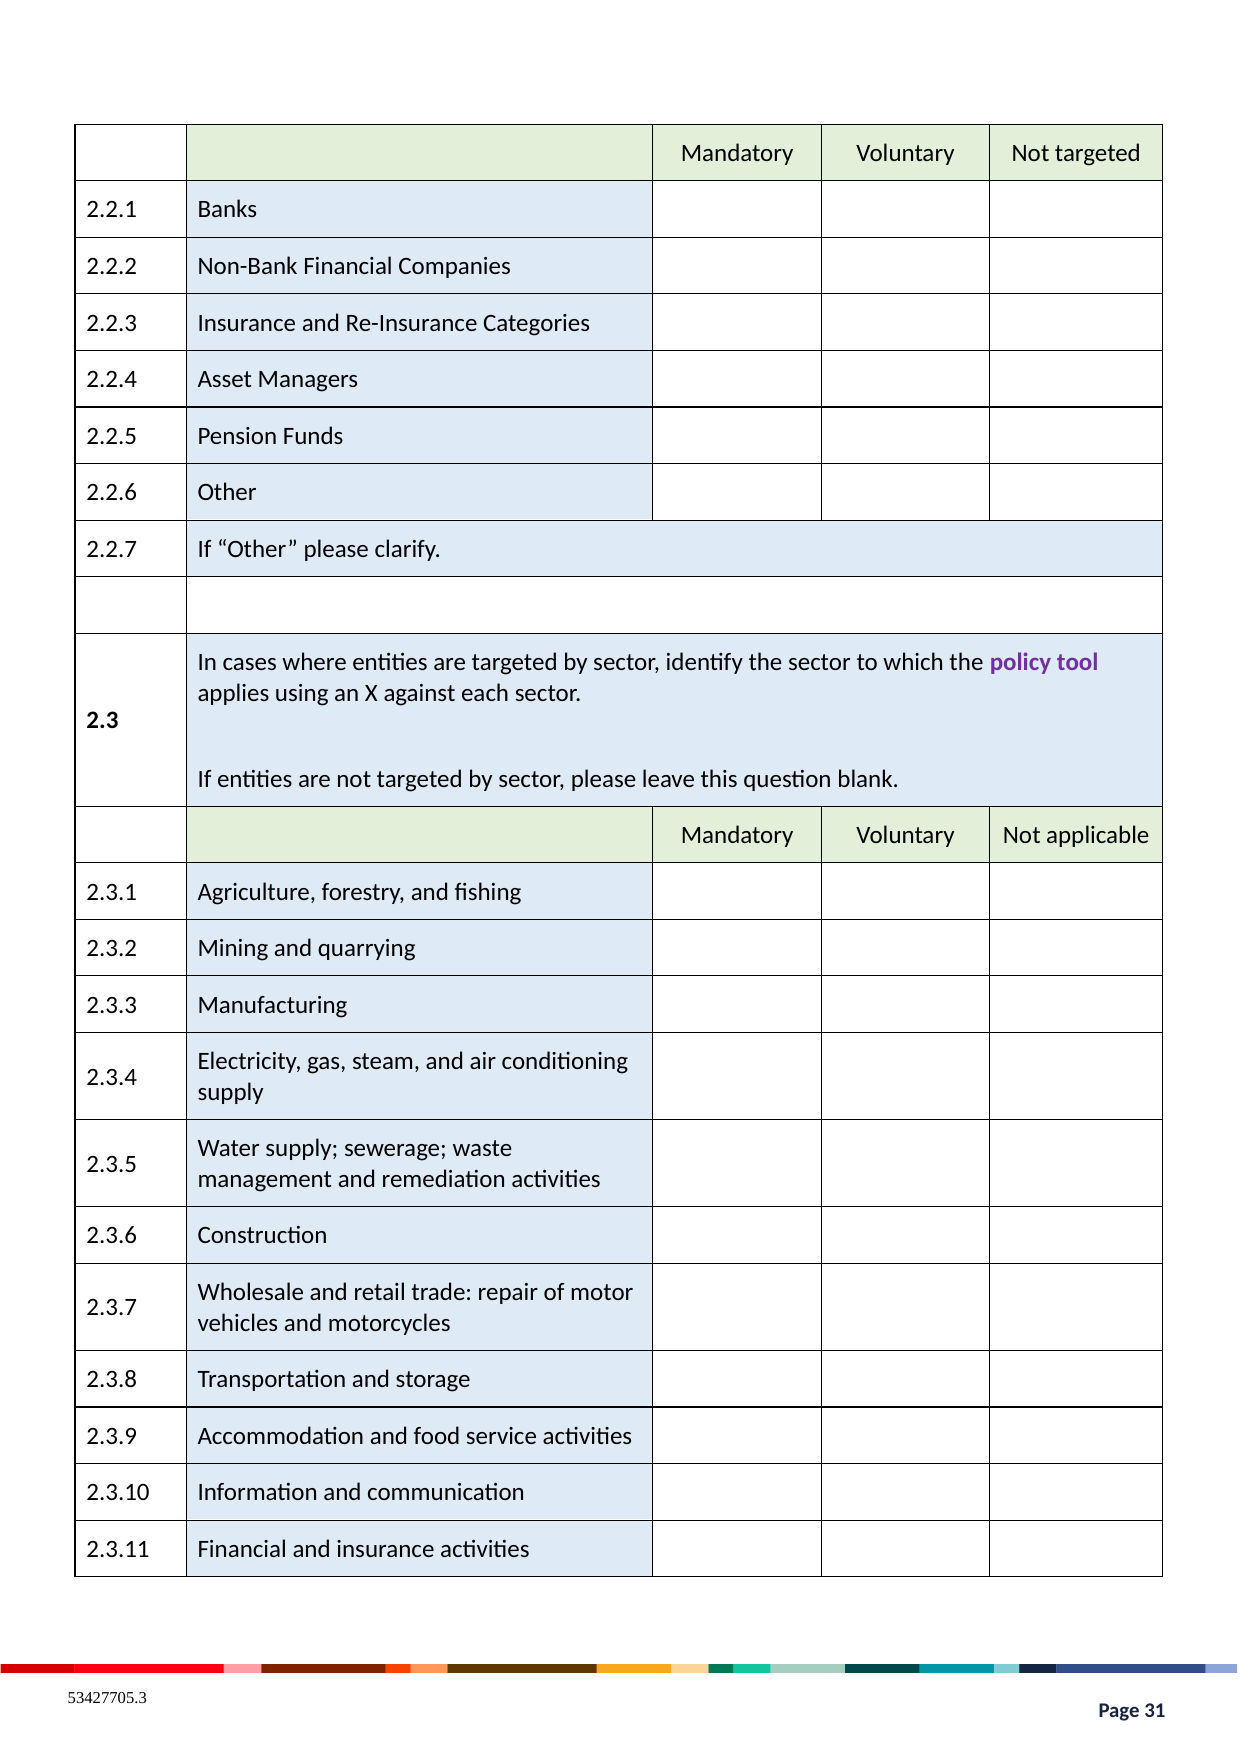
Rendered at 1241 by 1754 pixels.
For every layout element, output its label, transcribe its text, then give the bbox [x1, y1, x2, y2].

table_cell [653, 408, 821, 463]
table_cell If “Other” please clarify. [187, 521, 1162, 576]
table_cell Mining and quarrying [187, 920, 652, 975]
table_cell [990, 181, 1162, 237]
table_cell [822, 1207, 989, 1263]
table_cell [822, 920, 989, 975]
table_cell 2.2.4 [76, 351, 186, 406]
table_cell [990, 1408, 1162, 1463]
table_cell [653, 1521, 821, 1576]
table_cell In cases where entities are targeted by sector, identify the sector to which the policy tool applies using an X against each sector. If entities are not targeted by sector, please leave this question blank. [187, 634, 1162, 806]
table_cell Agriculture, forestry, and fishing [187, 863, 652, 919]
table_cell Pension Funds [187, 408, 652, 463]
table_cell [653, 1120, 821, 1206]
table_cell [990, 1351, 1162, 1406]
table_cell Not applicable [990, 807, 1162, 862]
table_cell 2.3.10 [76, 1464, 186, 1519]
table_cell [653, 181, 821, 237]
table_cell [653, 1408, 821, 1463]
table_cell [653, 351, 821, 406]
table_cell [76, 125, 186, 180]
table_cell 2.2.6 [76, 464, 186, 519]
table_cell [653, 238, 821, 293]
table_cell [990, 1033, 1162, 1119]
table_cell 2.2.3 [76, 294, 186, 350]
table_cell [822, 1264, 989, 1350]
table_cell [822, 351, 989, 406]
table_cell [653, 464, 821, 519]
table_cell [76, 807, 186, 862]
table_cell 2.3 [76, 634, 186, 806]
table_cell Not targeted [990, 125, 1162, 180]
table_cell Voluntary [822, 807, 989, 862]
table_cell 2.2.2 [76, 238, 186, 293]
table_cell [653, 920, 821, 975]
table_cell 2.3.11 [76, 1521, 186, 1576]
table_cell [990, 464, 1162, 519]
table_cell [822, 976, 989, 1032]
table_cell Mandatory [653, 807, 821, 862]
table_cell [653, 1264, 821, 1350]
table_cell 2.2.7 [76, 521, 186, 576]
table_cell [990, 1264, 1162, 1350]
table_cell [990, 1120, 1162, 1206]
table_cell [990, 976, 1162, 1032]
table_cell [822, 238, 989, 293]
table_cell 2.3.9 [76, 1408, 186, 1463]
table_cell [653, 1207, 821, 1263]
table_cell Water supply; sewerage; waste management and remediation activities [187, 1120, 652, 1206]
table_cell [653, 1033, 821, 1119]
table_cell [822, 863, 989, 919]
table_cell 2.3.7 [76, 1264, 186, 1350]
table_cell Banks [187, 181, 652, 237]
table_cell [990, 408, 1162, 463]
table_cell [822, 408, 989, 463]
table_cell Voluntary [822, 125, 989, 180]
table_cell Accommodation and food service activities [187, 1408, 652, 1463]
table_cell [653, 1351, 821, 1406]
table_cell Other [187, 464, 652, 519]
table_cell [822, 1351, 989, 1406]
table_cell 2.3.4 [76, 1033, 186, 1119]
table_cell [822, 1033, 989, 1119]
table_cell Information and communication [187, 1464, 652, 1519]
table_cell 2.3.5 [76, 1120, 186, 1206]
table_cell 2.3.8 [76, 1351, 186, 1406]
table_cell Wholesale and retail trade: repair of motor vehicles and motorcycles [187, 1264, 652, 1350]
table_cell 2.3.1 [76, 863, 186, 919]
table_cell [76, 577, 186, 633]
table_cell [187, 577, 1162, 633]
table_cell [187, 125, 652, 180]
table_cell [187, 807, 652, 862]
table_cell [653, 1464, 821, 1519]
table_cell Asset Managers [187, 351, 652, 406]
table_cell [822, 181, 989, 237]
table_cell [822, 1120, 989, 1206]
table_cell [653, 976, 821, 1032]
table_cell [990, 863, 1162, 919]
table_cell Mandatory [653, 125, 821, 180]
table_cell Non-Bank Financial Companies [187, 238, 652, 293]
table_cell [990, 351, 1162, 406]
table_cell [990, 1464, 1162, 1519]
table_cell 2.2.5 [76, 408, 186, 463]
table_cell Electricity, gas, steam, and air conditioning supply [187, 1033, 652, 1119]
table_cell [990, 238, 1162, 293]
table_cell [822, 464, 989, 519]
table_cell 2.3.2 [76, 920, 186, 975]
table_cell Manufacturing [187, 976, 652, 1032]
table_cell Transportation and storage [187, 1351, 652, 1406]
table_cell [822, 1408, 989, 1463]
table_cell 2.3.6 [76, 1207, 186, 1263]
table_cell [990, 1521, 1162, 1576]
table_cell Insurance and Re-Insurance Categories [187, 294, 652, 350]
picture [0, 1664, 1236, 1673]
table_cell 2.2.1 [76, 181, 186, 237]
table_cell [653, 863, 821, 919]
table_cell 2.3.3 [76, 976, 186, 1032]
table_cell Financial and insurance activities [187, 1521, 652, 1576]
table_cell [822, 1464, 989, 1519]
table_cell Construction [187, 1207, 652, 1263]
table_cell [990, 1207, 1162, 1263]
table_cell [822, 294, 989, 350]
table_cell [653, 294, 821, 350]
table_cell [990, 920, 1162, 975]
table_cell [990, 294, 1162, 350]
table_cell [822, 1521, 989, 1576]
